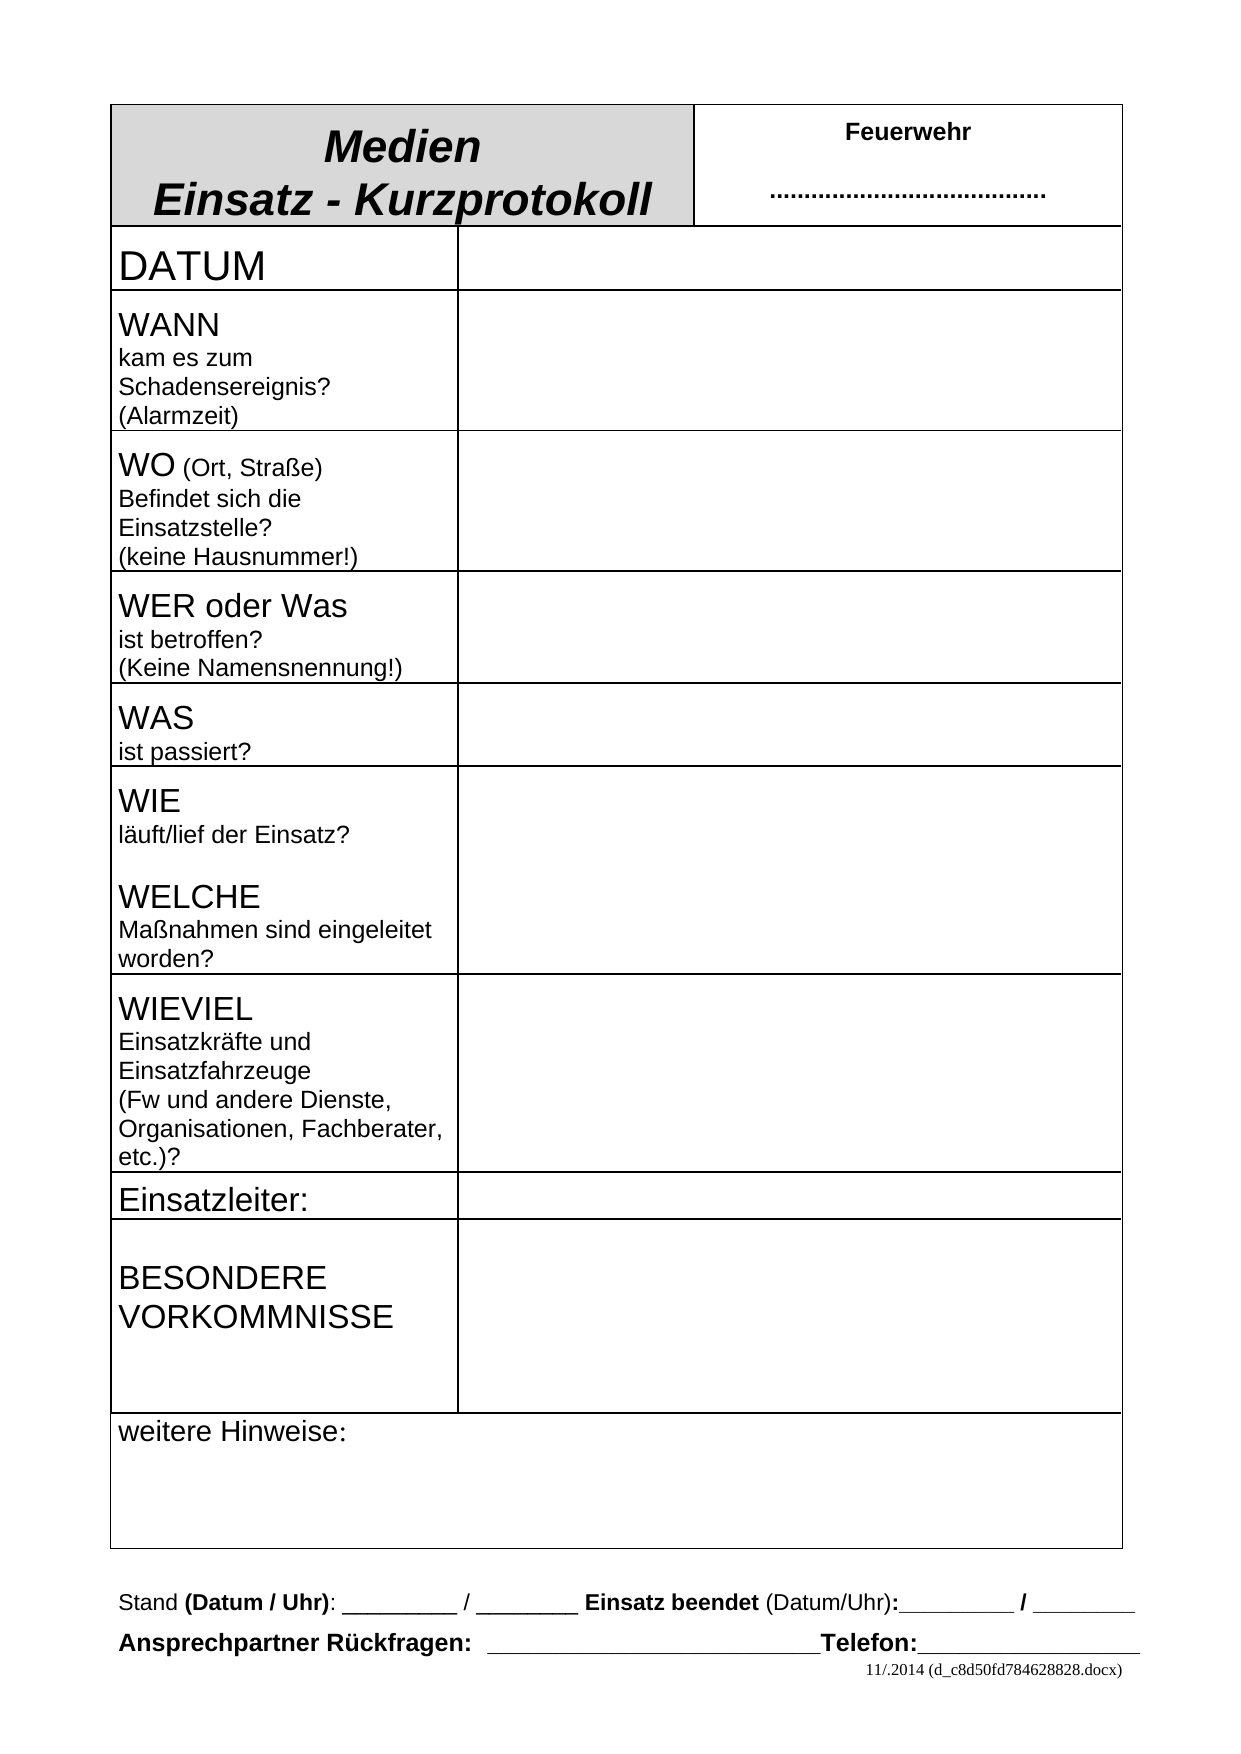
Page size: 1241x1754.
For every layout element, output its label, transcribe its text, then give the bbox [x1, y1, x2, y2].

table_header Medien Einsatz - Kurzprotokoll [112, 105, 693, 225]
table_cell weitere Hinweise: [111, 1412, 1122, 1548]
subtitle Stand (Datum / Uhr): _________ / ________ Einsatz beendet (Datum/Uhr):_________ / ________ [118, 1588, 1152, 1615]
table_cell WIEVIEL Einsatzkräfte und Einsatzfahrzeuge (Fw und andere Dienste, Organisationen, Fachberater, etc.)? [112, 975, 457, 1171]
table_cell DATUM [112, 227, 457, 289]
table_cell [459, 682, 1122, 765]
table_cell WO (Ort, Straße) Befindet sich die Einsatzstelle? (keine Hausnummer!) [112, 431, 457, 570]
table_header Feuerwehr ........................................ [695, 105, 1122, 225]
table_cell WANN kam es zum Schadensereignis? (Alarmzeit) [112, 291, 457, 429]
subtitle Ansprechpartner Rückfragen: ________________________Telefon:________________ [118, 1628, 1152, 1657]
table_cell [459, 289, 1122, 429]
table_cell WIE läuft/lief der Einsatz? WELCHE Maßnahmen sind eingeleitet worden? [112, 767, 457, 973]
table_cell [459, 1218, 1122, 1412]
table_cell WER oder Was ist betroffen? (Keine Namensnennung!) [112, 572, 457, 682]
table_cell WAS ist passiert? [112, 684, 457, 765]
table_cell [459, 973, 1122, 1171]
table_cell [459, 225, 1122, 289]
table_cell [459, 765, 1122, 973]
table_cell Einsatzleiter: [112, 1173, 457, 1218]
table_cell [459, 430, 1122, 570]
table_cell BESONDERE VORKOMMNISSE [112, 1220, 457, 1412]
table_cell [459, 570, 1122, 682]
table_cell [459, 1171, 1122, 1218]
